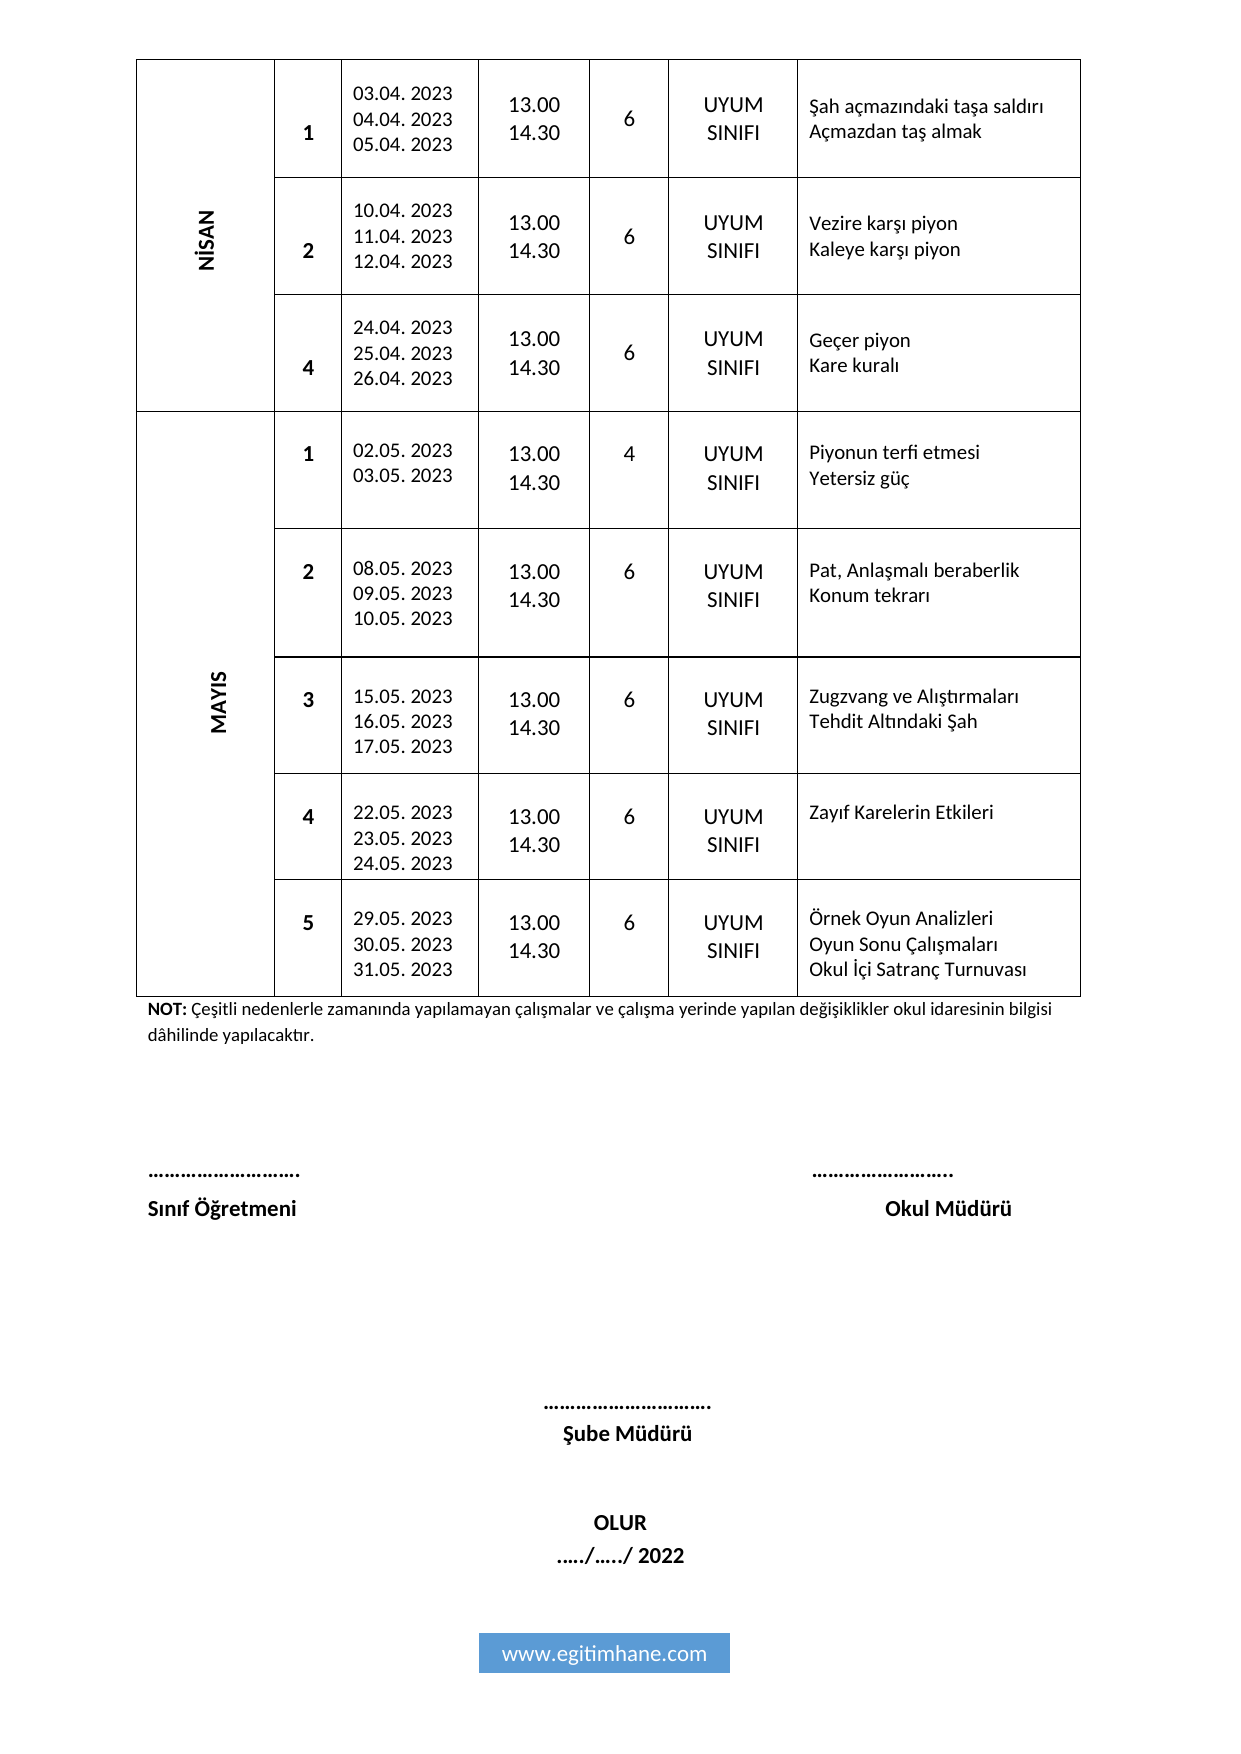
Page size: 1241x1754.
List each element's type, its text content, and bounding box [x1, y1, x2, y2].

text NOT: Çeşitli nedenlerle zamanında yapılamayan çalışmalar ve çalışma yerinde yapılan değişiklikler okul idaresinin bilgisi dâhilinde yapılacaktır. [148, 997, 1093, 1046]
table_cell 29.05. 2023 30.05. 2023 31.05. 2023 [342, 880, 478, 996]
table_cell 24.04. 2023 25.04. 2023 26.04. 2023 [342, 295, 478, 411]
table_cell 02.05. 2023 03.05. 2023 [342, 412, 478, 528]
table_cell UYUM SINIFI [669, 178, 797, 294]
table_cell Şah açmazındaki taşa saldırı Açmazdan taş almak [798, 60, 1080, 177]
table_cell 4 [275, 295, 341, 411]
table_cell 6 [590, 60, 668, 177]
table_cell UYUM SINIFI [669, 412, 797, 528]
table_cell UYUM SINIFI [669, 60, 797, 177]
table_cell 13.00 14.30 [479, 529, 589, 656]
table_cell 6 [590, 880, 668, 996]
table_cell 22.05. 2023 23.05. 2023 24.05. 2023 [342, 774, 478, 879]
table_cell 2 [275, 529, 341, 656]
table_cell Zugzvang ve Alıştırmaları Tehdit Altındaki Şah [798, 658, 1080, 773]
table_cell 13.00 14.30 [479, 658, 589, 773]
table_cell 15.05. 2023 16.05. 2023 17.05. 2023 [342, 658, 478, 773]
text OLUR [148, 1508, 1093, 1537]
table_cell 4 [275, 774, 341, 879]
table_cell 13.00 14.30 [479, 295, 589, 411]
table_cell 03.04. 2023 04.04. 2023 05.04. 2023 [342, 60, 478, 177]
text Sınıf Öğretmeni Okul Müdürü [214, 1205, 1093, 1219]
text …………………………. [74, 1387, 1181, 1415]
table_cell 6 [590, 774, 668, 879]
table_cell 1 [275, 412, 341, 528]
table_cell 08.05. 2023 09.05. 2023 10.05. 2023 [342, 529, 478, 656]
table_cell 6 [590, 658, 668, 773]
text .…./…../ 2022 [148, 1541, 1093, 1569]
table_cell 6 [590, 295, 668, 411]
table_cell UYUM SINIFI [669, 295, 797, 411]
table_cell Zayıf Karelerin Etkileri [798, 774, 1080, 879]
table_cell Pat, Anlaşmalı beraberlik Konum tekrarı [798, 529, 1080, 656]
table_cell Örnek Oyun Analizleri Oyun Sonu Çalışmaları Okul İçi Satranç Turnuvası [798, 880, 1080, 996]
table_cell 13.00 14.30 [479, 412, 589, 528]
table_cell MAYIS [137, 412, 274, 996]
table_cell 6 [590, 178, 668, 294]
table_cell 1 [275, 60, 341, 177]
table_cell UYUM SINIFI [669, 529, 797, 656]
text Şube Müdürü [74, 1419, 1181, 1447]
table_cell 2 [275, 178, 341, 294]
table_cell 13.00 14.30 [479, 774, 589, 879]
table_cell 5 [275, 880, 341, 996]
text ………………………. …………………….. [148, 1166, 1093, 1180]
table_cell 4 [590, 412, 668, 528]
table_cell 10.04. 2023 11.04. 2023 12.04. 2023 [342, 178, 478, 294]
table_cell UYUM SINIFI [669, 658, 797, 773]
table_cell 3 [275, 658, 341, 773]
table_cell NİSAN [137, 60, 274, 411]
table_cell 13.00 14.30 [479, 880, 589, 996]
table_cell 13.00 14.30 [479, 178, 589, 294]
table_cell Vezire karşı piyon Kaleye karşı piyon [798, 178, 1080, 294]
table_cell UYUM SINIFI [669, 880, 797, 996]
table_cell UYUM SINIFI [669, 774, 797, 879]
table_cell Piyonun terfi etmesi Yetersiz güç [798, 412, 1080, 528]
table_cell Geçer piyon Kare kuralı [798, 295, 1080, 411]
table_cell 6 [590, 529, 668, 656]
table_cell 13.00 14.30 [479, 60, 589, 177]
